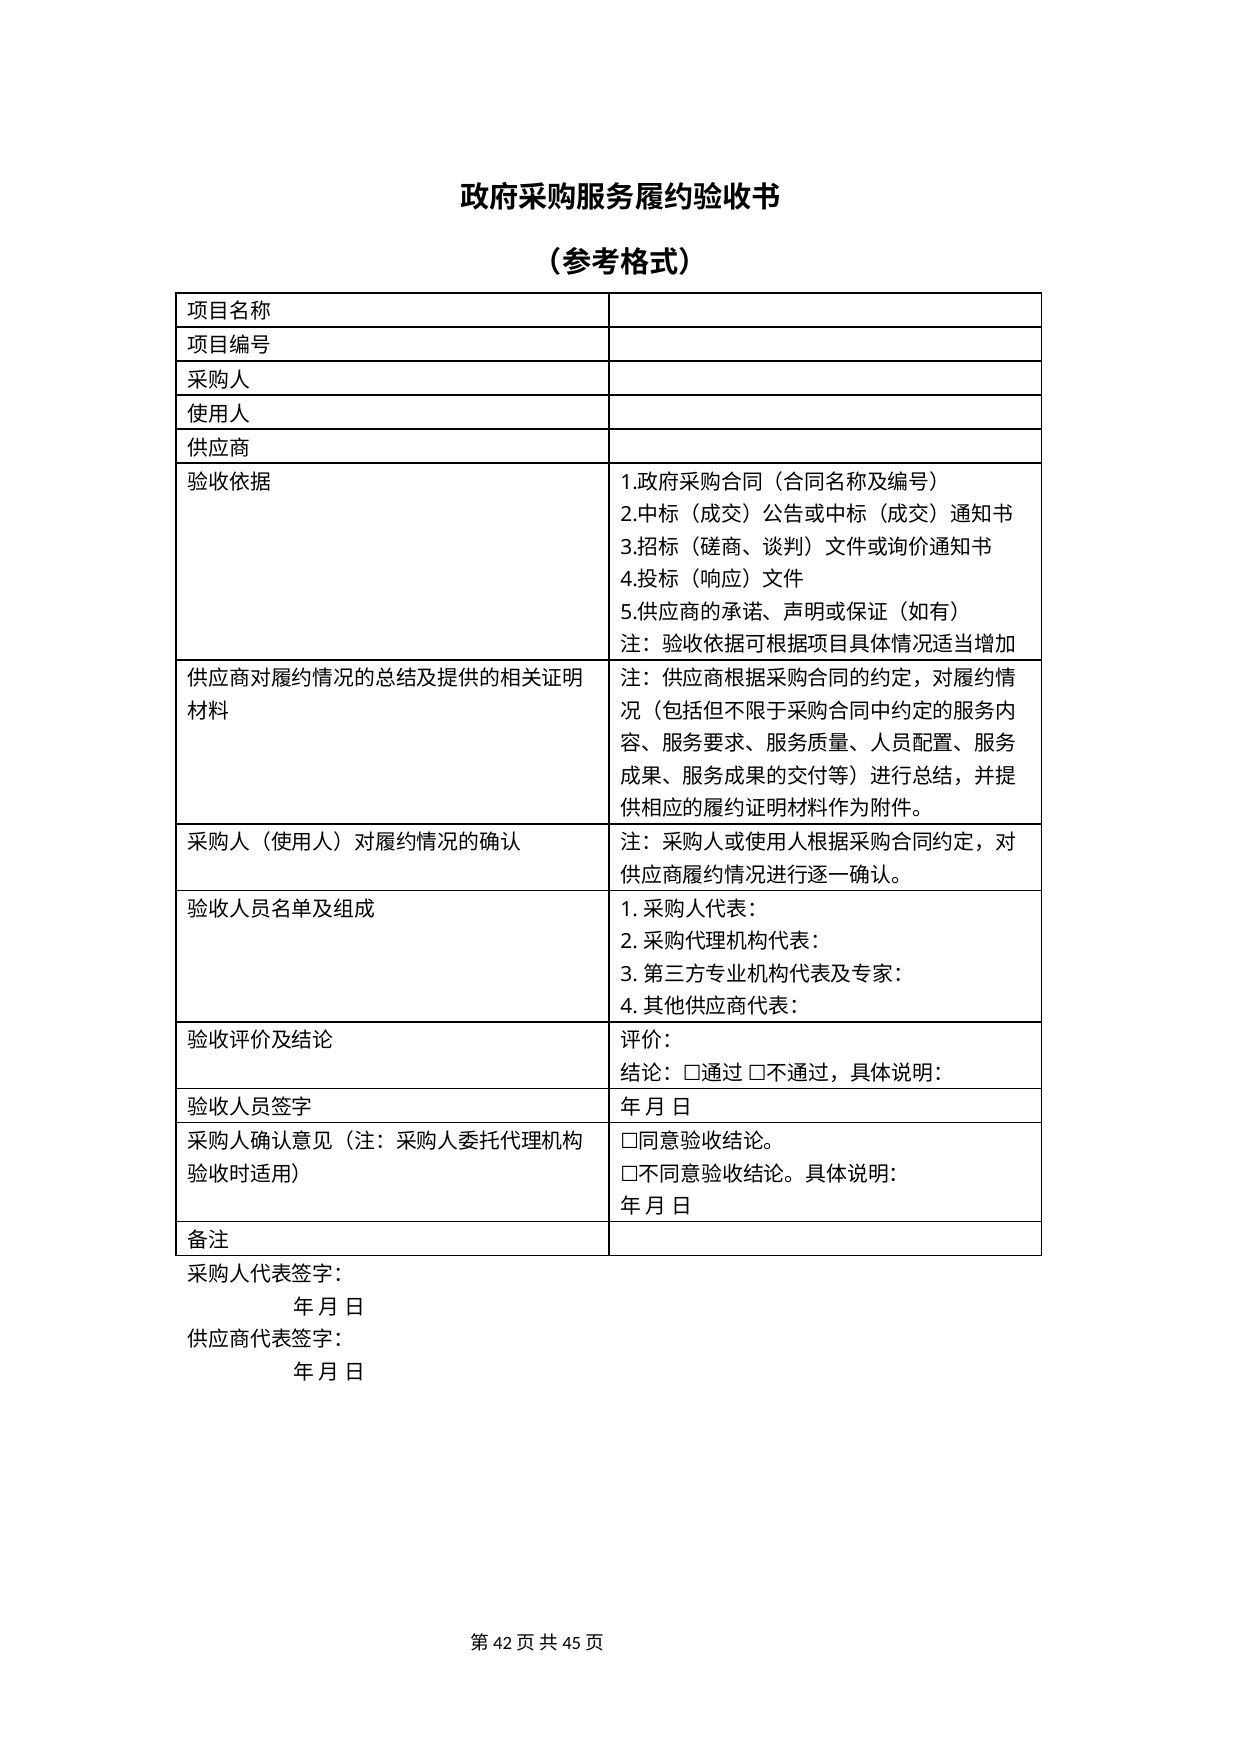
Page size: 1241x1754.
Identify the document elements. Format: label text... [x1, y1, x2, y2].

table_cell 使用人 [177, 396, 608, 428]
table_cell 注：供应商根据采购合同的约定，对履约情况（包括但不限于采购合同中约定的服务内容、服务要求、服务质量、人员配置、服务成果、服务成果的交付等）进行总结，并提供相应的履约证明材料作为附件。 [610, 661, 1041, 823]
table_cell [610, 430, 1041, 462]
table_cell 采购人（使用人）对履约情况的确认 [177, 825, 608, 889]
table_cell 供应商对履约情况的总结及提供的相关证明材料 [177, 661, 608, 823]
table_cell 采购人确认意见（注：采购人委托代理机构验收时适用） [177, 1123, 608, 1221]
table_cell 验收依据 [177, 464, 608, 659]
table_cell [610, 328, 1041, 360]
text 采购人代表签字： [187, 1256, 1053, 1289]
table_cell 1.政府采购合同（合同名称及编号） 2.中标（成交）公告或中标（成交）通知书 3.招标（磋商、谈判）文件或询价通知书 4.投标（响应）文件 5.供应商的承诺、声明或保证（如有） 注：验收依据可根据项目具体情况适当增加 [610, 464, 1041, 659]
table_cell 1. 采购人代表： 2. 采购代理机构代表： 3. 第三方专业机构代表及专家： 4. 其他供应商代表： [610, 891, 1041, 1021]
table_cell 项目编号 [177, 328, 608, 360]
table_cell 供应商 [177, 430, 608, 462]
table_cell 备注 [177, 1222, 608, 1255]
text 年 月 日 [187, 1354, 1053, 1386]
table_cell 注：采购人或使用人根据采购合同约定，对供应商履约情况进行逐一确认。 [610, 825, 1041, 889]
table_cell 验收人员签字 [177, 1089, 608, 1122]
text 政府采购服务履约验收书 [187, 162, 1053, 227]
text 供应商代表签字： [187, 1321, 1053, 1354]
table_cell 验收评价及结论 [177, 1023, 608, 1088]
table_cell [610, 396, 1041, 428]
table_cell 验收人员名单及组成 [177, 891, 608, 1021]
table_cell 评价： 结论：☐通过 ☐不通过，具体说明： [610, 1023, 1041, 1088]
table_header [610, 294, 1041, 326]
text 年 月 日 [187, 1289, 1053, 1321]
text （参考格式） [187, 227, 1053, 292]
table_cell 采购人 [177, 362, 608, 394]
table_cell [610, 1222, 1041, 1255]
table_cell [610, 362, 1041, 394]
table_header 项目名称 [177, 294, 608, 326]
table_cell ☐同意验收结论。 ☐不同意验收结论。具体说明： 年 月 日 [610, 1123, 1041, 1221]
table_cell 年 月 日 [610, 1089, 1041, 1122]
